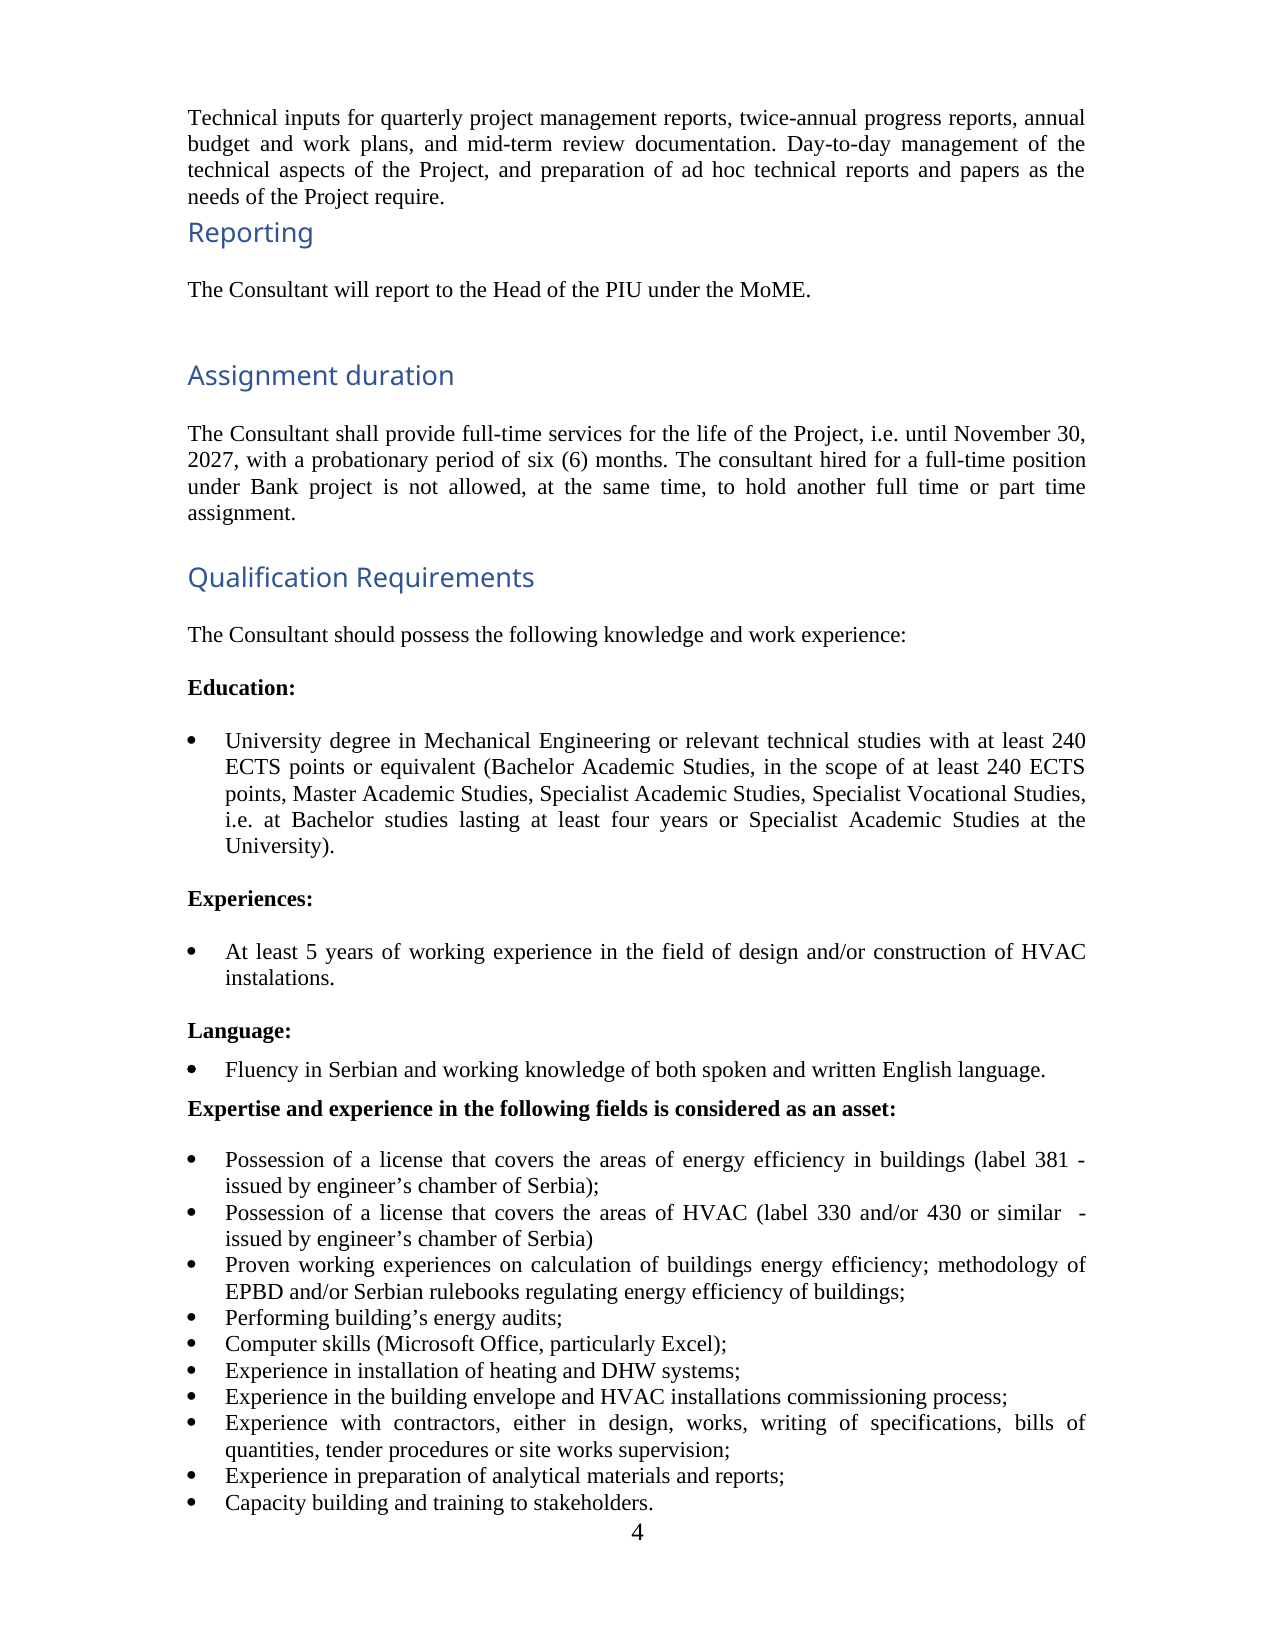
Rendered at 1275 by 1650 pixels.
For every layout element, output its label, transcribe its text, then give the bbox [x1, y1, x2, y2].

text The Consultant should possess the following knowledge and work experience: [187, 622, 1087, 648]
list Fluency in Serbian and working knowledge of both spoken and written English language. [187, 1056, 1087, 1082]
list Possession of a license that covers the areas of HVAC (label 330 and/or 430 or similar - issued by engineer’s chamber of Serbia) [187, 1199, 1087, 1251]
text The Consultant will report to the Head of the PIU under the MoME. [187, 277, 1087, 303]
list Experience in installation of heating and DHW systems; [187, 1357, 1087, 1383]
text The Consultant shall provide full-time services for the life of the Project, i.e. until November 30, 2027, with a probationary period of six (6) months. The consultant hired for a full-time position under Bank project is not allowed, at the same time, to hold another full time or part time assignment. [187, 420, 1087, 525]
list Computer skills (Microsoft Office, particularly Excel); [187, 1330, 1087, 1357]
subtitle Assignment duration [187, 357, 1087, 394]
list Experience in preparation of analytical materials and reports; [187, 1462, 1087, 1488]
list Capacity building and training to stakeholders. [187, 1488, 1087, 1515]
list Performing building’s energy audits; [187, 1304, 1087, 1330]
list Experience in the building envelope and HVAC installations commissioning process; [187, 1383, 1087, 1409]
list Experience with contractors, either in design, works, writing of specifications, bills of quantities, tender procedures or site works supervision; [187, 1409, 1087, 1462]
list Proven working experiences on calculation of buildings energy efficiency; methodology of EPBD and/or Serbian rulebooks regulating energy efficiency of buildings; [187, 1251, 1087, 1304]
list At least 5 years of working experience in the field of design and/or construction of HVAC instalations. [187, 938, 1087, 991]
text Education: [187, 674, 1087, 701]
subtitle Reporting [187, 213, 1087, 250]
text Experiences: [187, 885, 1087, 911]
text Language: [187, 1017, 1087, 1043]
list Possession of a license that covers the areas of energy efficiency in buildings (label 381 - issued by engineer’s chamber of Serbia); [187, 1146, 1087, 1199]
list University degree in Mechanical Engineering or relevant technical studies with at least 240 ECTS points or equivalent (Bachelor Academic Studies, in the scope of at least 240 ECTS points, Master Academic Studies, Specialist Academic Studies, Specialist Vocational Studies, i.e. at Bachelor studies lasting at least four years or Specialist Academic Studies at the University). [187, 727, 1087, 859]
subtitle Qualification Requirements [187, 558, 1087, 595]
text Technical inputs for quarterly project management reports, twice-annual progress reports, annual budget and work plans, and mid-term review documentation. Day-to-day management of the technical aspects of the Project, and preparation of ad hoc technical reports and papers as the needs of the Project require. [187, 104, 1087, 209]
text Expertise and experience in the following fields is considered as an asset: [187, 1094, 1087, 1121]
